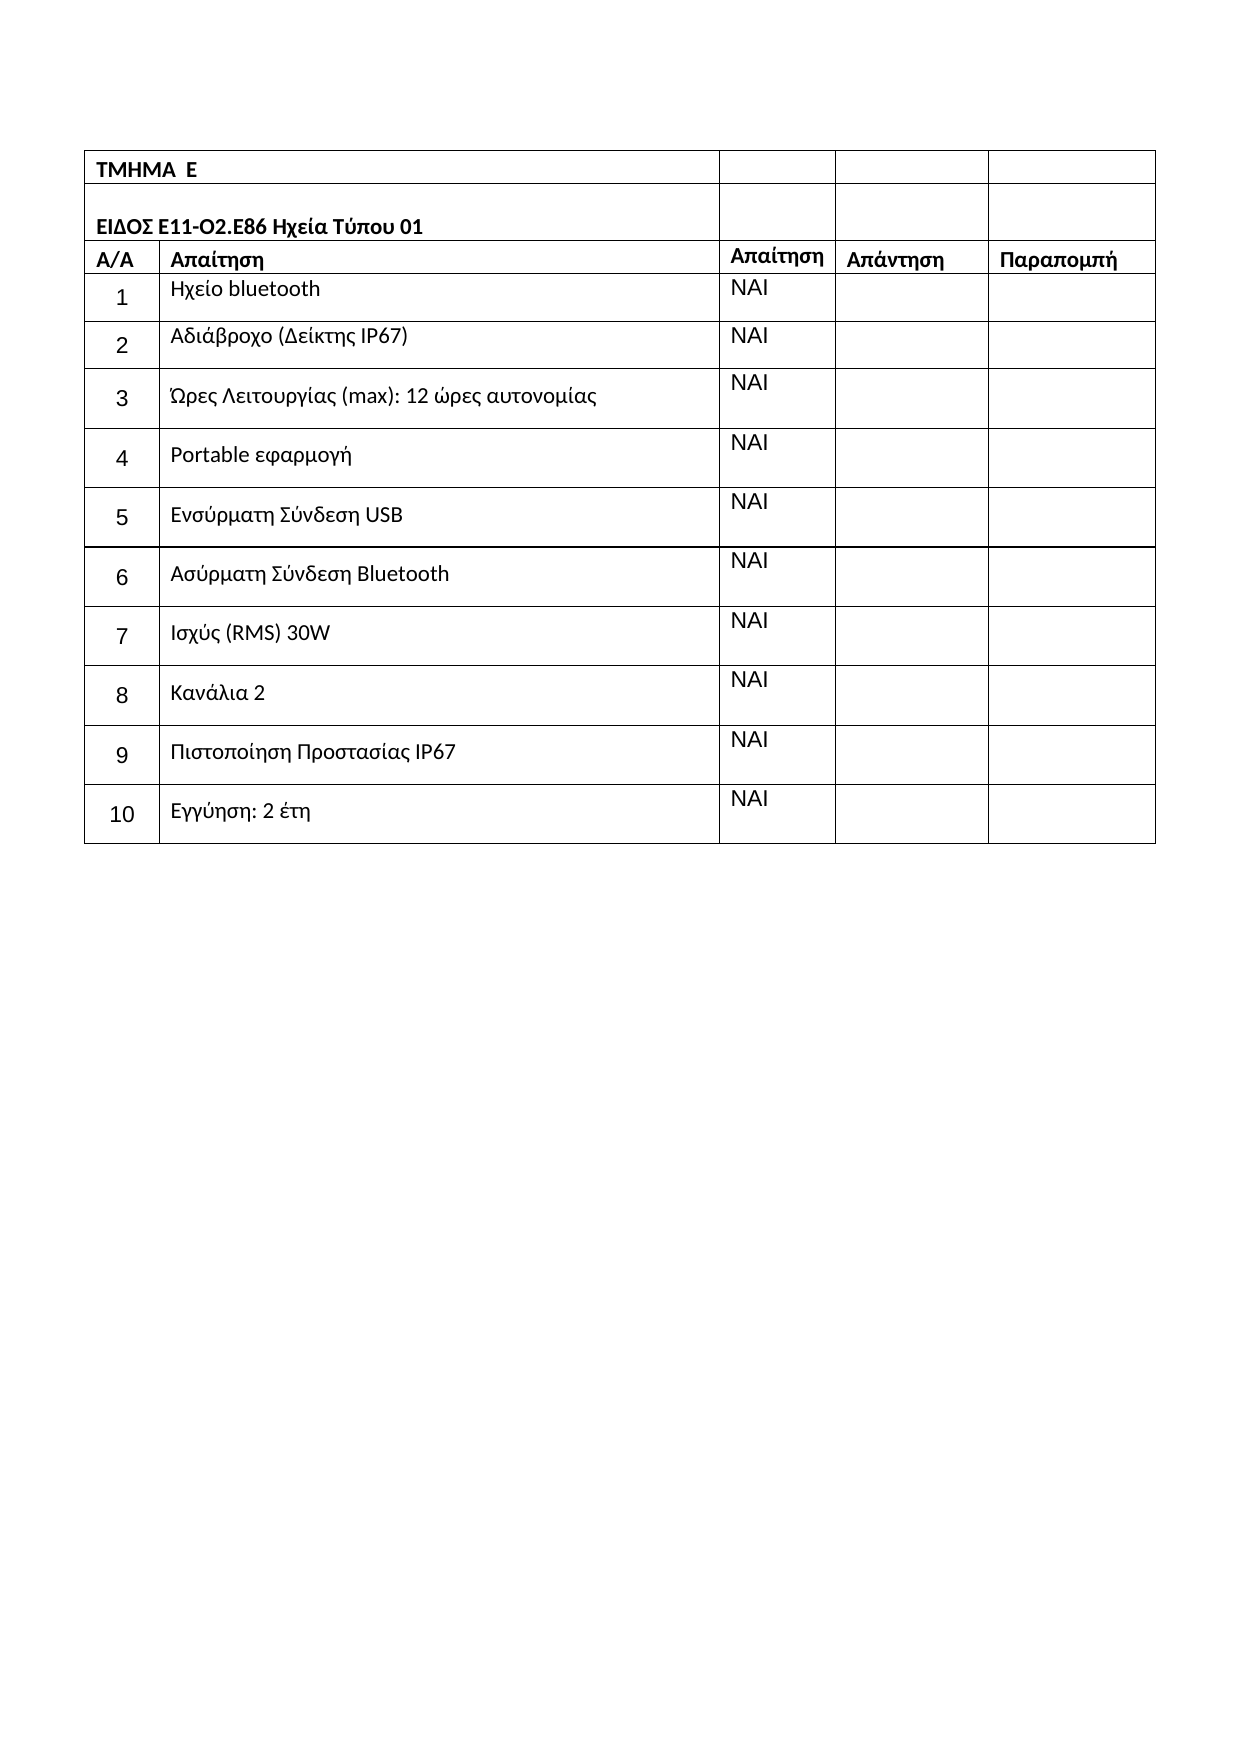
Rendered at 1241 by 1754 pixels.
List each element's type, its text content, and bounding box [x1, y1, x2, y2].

table_cell [836, 726, 988, 784]
table_cell [836, 429, 988, 487]
table_cell 1 [85, 274, 159, 321]
table_cell ΝΑΙ [720, 548, 835, 606]
table_cell 6 [85, 548, 159, 606]
table_cell Αδιάβροχο (Δείκτης IP67) [160, 322, 719, 368]
table_cell [989, 785, 1155, 843]
table_cell Κανάλια 2 [160, 666, 719, 724]
table_cell [836, 607, 988, 665]
table_cell [989, 322, 1155, 368]
table_cell Portable εφαρμογή [160, 429, 719, 487]
table_cell [836, 184, 988, 240]
table_cell 7 [85, 607, 159, 665]
table_cell ΕΙΔΟΣ Ε11-Ο2.Ε86 Ηχεία Τύπου 01 [85, 184, 719, 240]
table_cell ΝΑΙ [720, 726, 835, 784]
table_cell [836, 785, 988, 843]
table_cell Παραπομπή [989, 241, 1155, 273]
table_cell [989, 488, 1155, 546]
table_cell 4 [85, 429, 159, 487]
table_cell ΝΑΙ [720, 785, 835, 843]
table_cell [989, 607, 1155, 665]
table_cell ΝΑΙ [720, 666, 835, 724]
table_cell Απαίτηση [720, 241, 835, 273]
table_header [836, 151, 988, 183]
table_cell 10 [85, 785, 159, 843]
table_cell Πιστοποίηση Προστασίας IP67 [160, 726, 719, 784]
table_cell [989, 548, 1155, 606]
table_cell 9 [85, 726, 159, 784]
table_cell [836, 322, 988, 368]
table_cell Ώρες Λειτουργίας (max): 12 ώρες αυτονομίας [160, 369, 719, 428]
table_cell [836, 666, 988, 724]
table_cell 3 [85, 369, 159, 428]
table_cell ΝΑΙ [720, 488, 835, 546]
table_header [720, 151, 835, 183]
table_cell ΝΑΙ [720, 429, 835, 487]
table_cell 2 [85, 322, 159, 368]
table_cell [989, 184, 1155, 240]
table_cell [989, 274, 1155, 321]
table_cell Hχείο bluetooth [160, 274, 719, 321]
table_cell ΝΑΙ [720, 322, 835, 368]
table_header ΤΜΗΜΑ Ε [85, 151, 719, 183]
table_cell ΝΑΙ [720, 274, 835, 321]
table_cell 5 [85, 488, 159, 546]
table_header [989, 151, 1155, 183]
table_cell [836, 369, 988, 428]
table_cell Απαίτηση [160, 241, 719, 273]
table_cell ΝΑΙ [720, 369, 835, 428]
table_cell Ισχύς (RMS) 30W [160, 607, 719, 665]
table_cell Ασύρματη Σύνδεση Bluetooth [160, 548, 719, 606]
table_cell [836, 488, 988, 546]
table_cell [989, 429, 1155, 487]
table_cell [989, 726, 1155, 784]
table_cell Ενσύρματη Σύνδεση USB [160, 488, 719, 546]
table_cell [836, 548, 988, 606]
table_cell [989, 369, 1155, 428]
table_cell ΝΑΙ [720, 607, 835, 665]
table_cell [720, 184, 835, 240]
table_cell [989, 666, 1155, 724]
table_cell 8 [85, 666, 159, 724]
table_cell Α/Α [85, 241, 159, 273]
table_cell Απάντηση [836, 241, 988, 273]
table_cell Εγγύηση: 2 έτη [160, 785, 719, 843]
table_cell [836, 274, 988, 321]
